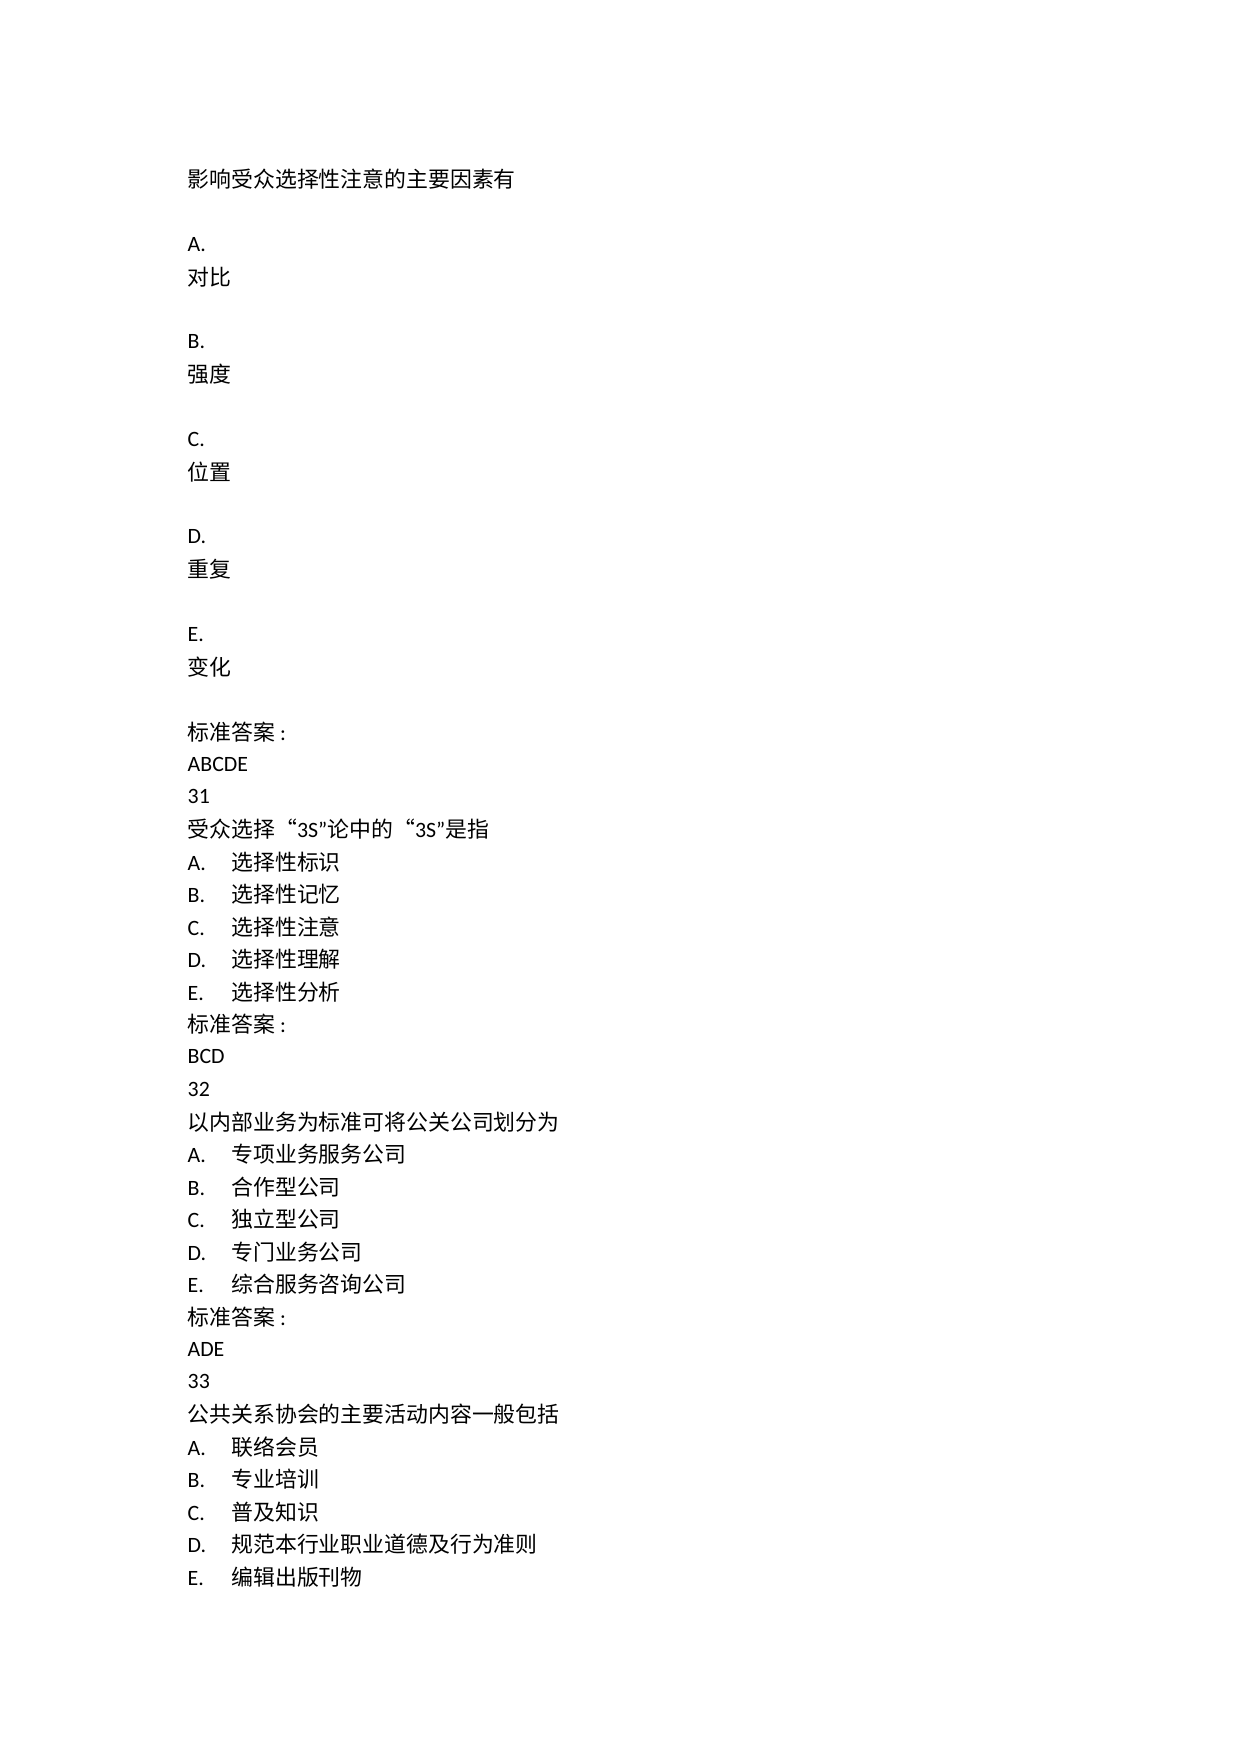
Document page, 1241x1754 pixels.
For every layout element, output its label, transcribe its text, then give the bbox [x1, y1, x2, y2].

text ADE [187, 1332, 1053, 1364]
text A. 联络会员 [187, 1429, 1053, 1462]
text A. [187, 227, 1053, 259]
text A. 选择性标识 [187, 844, 1053, 877]
text 重复 [187, 552, 1053, 584]
text 33 [187, 1364, 1053, 1397]
text C. 选择性注意 [187, 909, 1053, 942]
text B. 合作型公司 [187, 1169, 1053, 1202]
text ABCDE [187, 747, 1053, 779]
text C. 普及知识 [187, 1494, 1053, 1527]
text 受众选择“3S”论中的“3S”是指 [187, 812, 1053, 844]
text A. 专项业务服务公司 [187, 1137, 1053, 1169]
text 标准答案 : [187, 1299, 1053, 1332]
text C. [187, 422, 1053, 454]
text 32 [187, 1072, 1053, 1104]
text 公共关系协会的主要活动内容一般包括 [187, 1397, 1053, 1429]
text 强度 [187, 357, 1053, 389]
text C. 独立型公司 [187, 1202, 1053, 1234]
text E. 综合服务咨询公司 [187, 1267, 1053, 1299]
text 以内部业务为标准可将公关公司划分为 [187, 1104, 1053, 1137]
text 位置 [187, 454, 1053, 487]
text B. [187, 324, 1053, 357]
text E. 选择性分析 [187, 974, 1053, 1007]
text D. 选择性理解 [187, 942, 1053, 974]
text E. 编辑出版刊物 [187, 1559, 1053, 1592]
text B. 专业培训 [187, 1462, 1053, 1494]
text 标准答案 : [187, 714, 1053, 747]
text D. [187, 519, 1053, 552]
text D. 规范本行业职业道德及行为准则 [187, 1527, 1053, 1559]
text E. [187, 617, 1053, 649]
text 变化 [187, 649, 1053, 682]
text 影响受众选择性注意的主要因素有 [187, 162, 1053, 194]
text 标准答案 : [187, 1007, 1053, 1039]
text D. 专门业务公司 [187, 1234, 1053, 1267]
text 对比 [187, 259, 1053, 292]
text BCD [187, 1039, 1053, 1072]
text B. 选择性记忆 [187, 877, 1053, 909]
text 31 [187, 779, 1053, 812]
